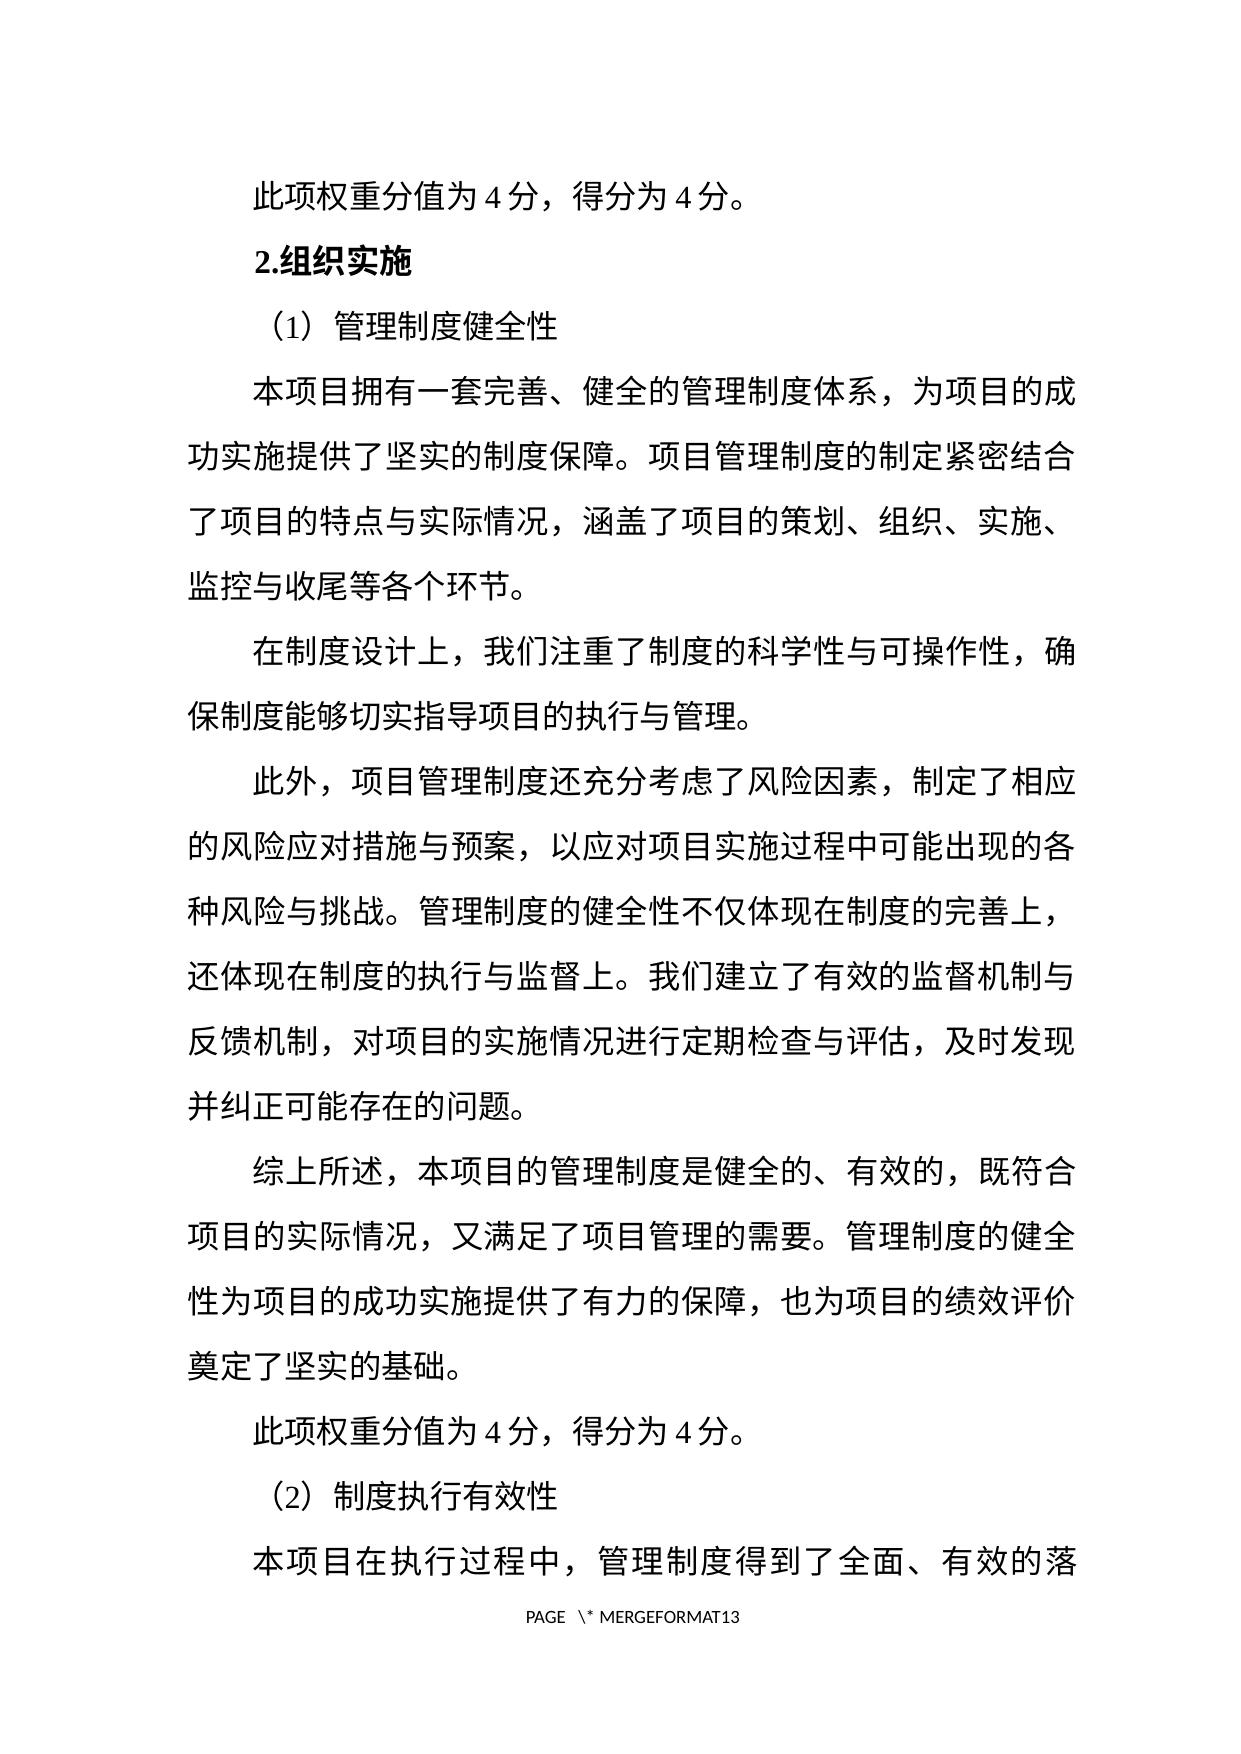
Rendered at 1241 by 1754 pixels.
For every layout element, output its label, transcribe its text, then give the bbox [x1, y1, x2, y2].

subtitle 此项权重分值为4分，得分为4分。 [187, 162, 1078, 227]
text 本项目拥有一套完善、健全的管理制度体系，为项目的成功实施提供了坚实的制度保障。项目管理制度的制定紧密结合了项目的特点与实际情况，涵盖了项目的策划、组织、实施、监控与收尾等各个环节。 [187, 357, 1078, 617]
text 2.组织实施 [187, 227, 1078, 292]
subtitle 此项权重分值为4分，得分为4分。 [187, 1397, 1078, 1462]
text 此外，项目管理制度还充分考虑了风险因素，制定了相应的风险应对措施与预案，以应对项目实施过程中可能出现的各种风险与挑战。管理制度的健全性不仅体现在制度的完善上，还体现在制度的执行与监督上。我们建立了有效的监督机制与反馈机制，对项目的实施情况进行定期检查与评估，及时发现并纠正可能存在的问题。 [187, 747, 1078, 1137]
text 在制度设计上，我们注重了制度的科学性与可操作性，确保制度能够切实指导项目的执行与管理。 [187, 617, 1078, 747]
text （1）管理制度健全性 [187, 292, 1078, 357]
text 综上所述，本项目的管理制度是健全的、有效的，既符合项目的实际情况，又满足了项目管理的需要。管理制度的健全性为项目的成功实施提供了有力的保障，也为项目的绩效评价奠定了坚实的基础。 [187, 1137, 1078, 1397]
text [187, 1527, 1078, 1592]
text （2）制度执行有效性 [187, 1462, 1078, 1527]
